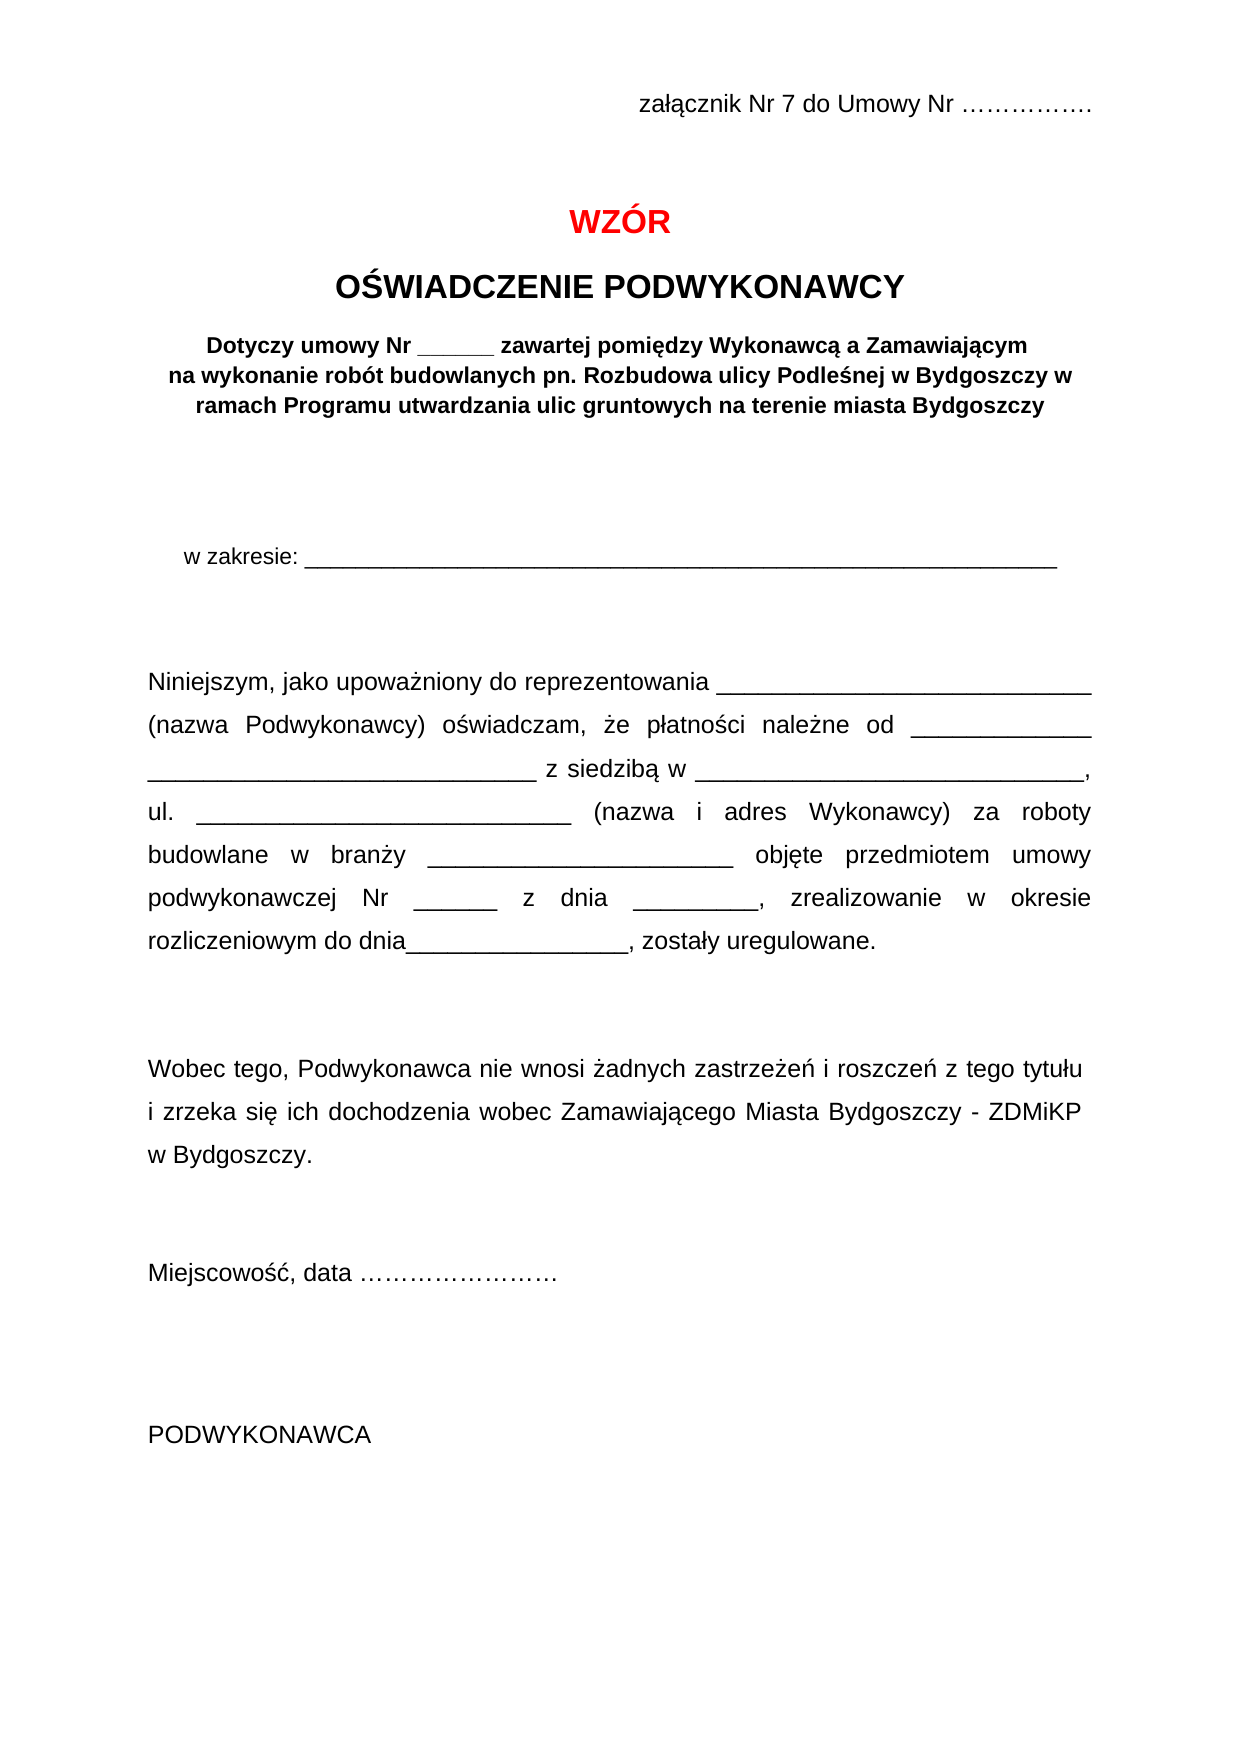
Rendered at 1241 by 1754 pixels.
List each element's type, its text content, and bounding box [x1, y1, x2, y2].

text załącznik Nr 7 do Umowy Nr ……………. [148, 89, 1093, 117]
text Wobec tego, Podwykonawca nie wnosi żadnych zastrzeżeń i roszczeń z tego tytułu i zrzeka się ich dochodzenia wobec Zamawiającego Miasta Bydgoszczy - ZDMiKP w Bydgoszczy. [148, 1054, 1093, 1169]
text Miejscowość, data …………………… [148, 1258, 1093, 1287]
text w zakresie: ___________________________________________________________ [148, 543, 1093, 569]
text OŚWIADCZENIE PODWYKONAWCY [148, 267, 1093, 305]
text PODWYKONAWCA [148, 1420, 1093, 1448]
text Niniejszym, jako upoważniony do reprezentowania ___________________________ (nazwa Podwykonawcy) oświadczam, że płatności należne od _____________ ____________________________ z siedzibą w ____________________________, ul. ___________________________ (nazwa i adres Wykonawcy) za roboty budowlane w branży ______________________ objęte przedmiotem umowy podwykonawczej Nr ______ z dnia _________, zrealizowanie w okresie rozliczeniowym do dnia________________, zostały uregulowane. [148, 667, 1093, 955]
text WZÓR [148, 202, 1093, 240]
text Dotyczy umowy Nr ______ zawartej pomiędzy Wykonawcą a Zamawiającym na wykonanie robót budowlanych pn. Rozbudowa ulicy Podleśnej w Bydgoszczy w ramach Programu utwardzania ulic gruntowych na terenie miasta Bydgoszczy [148, 332, 1093, 419]
